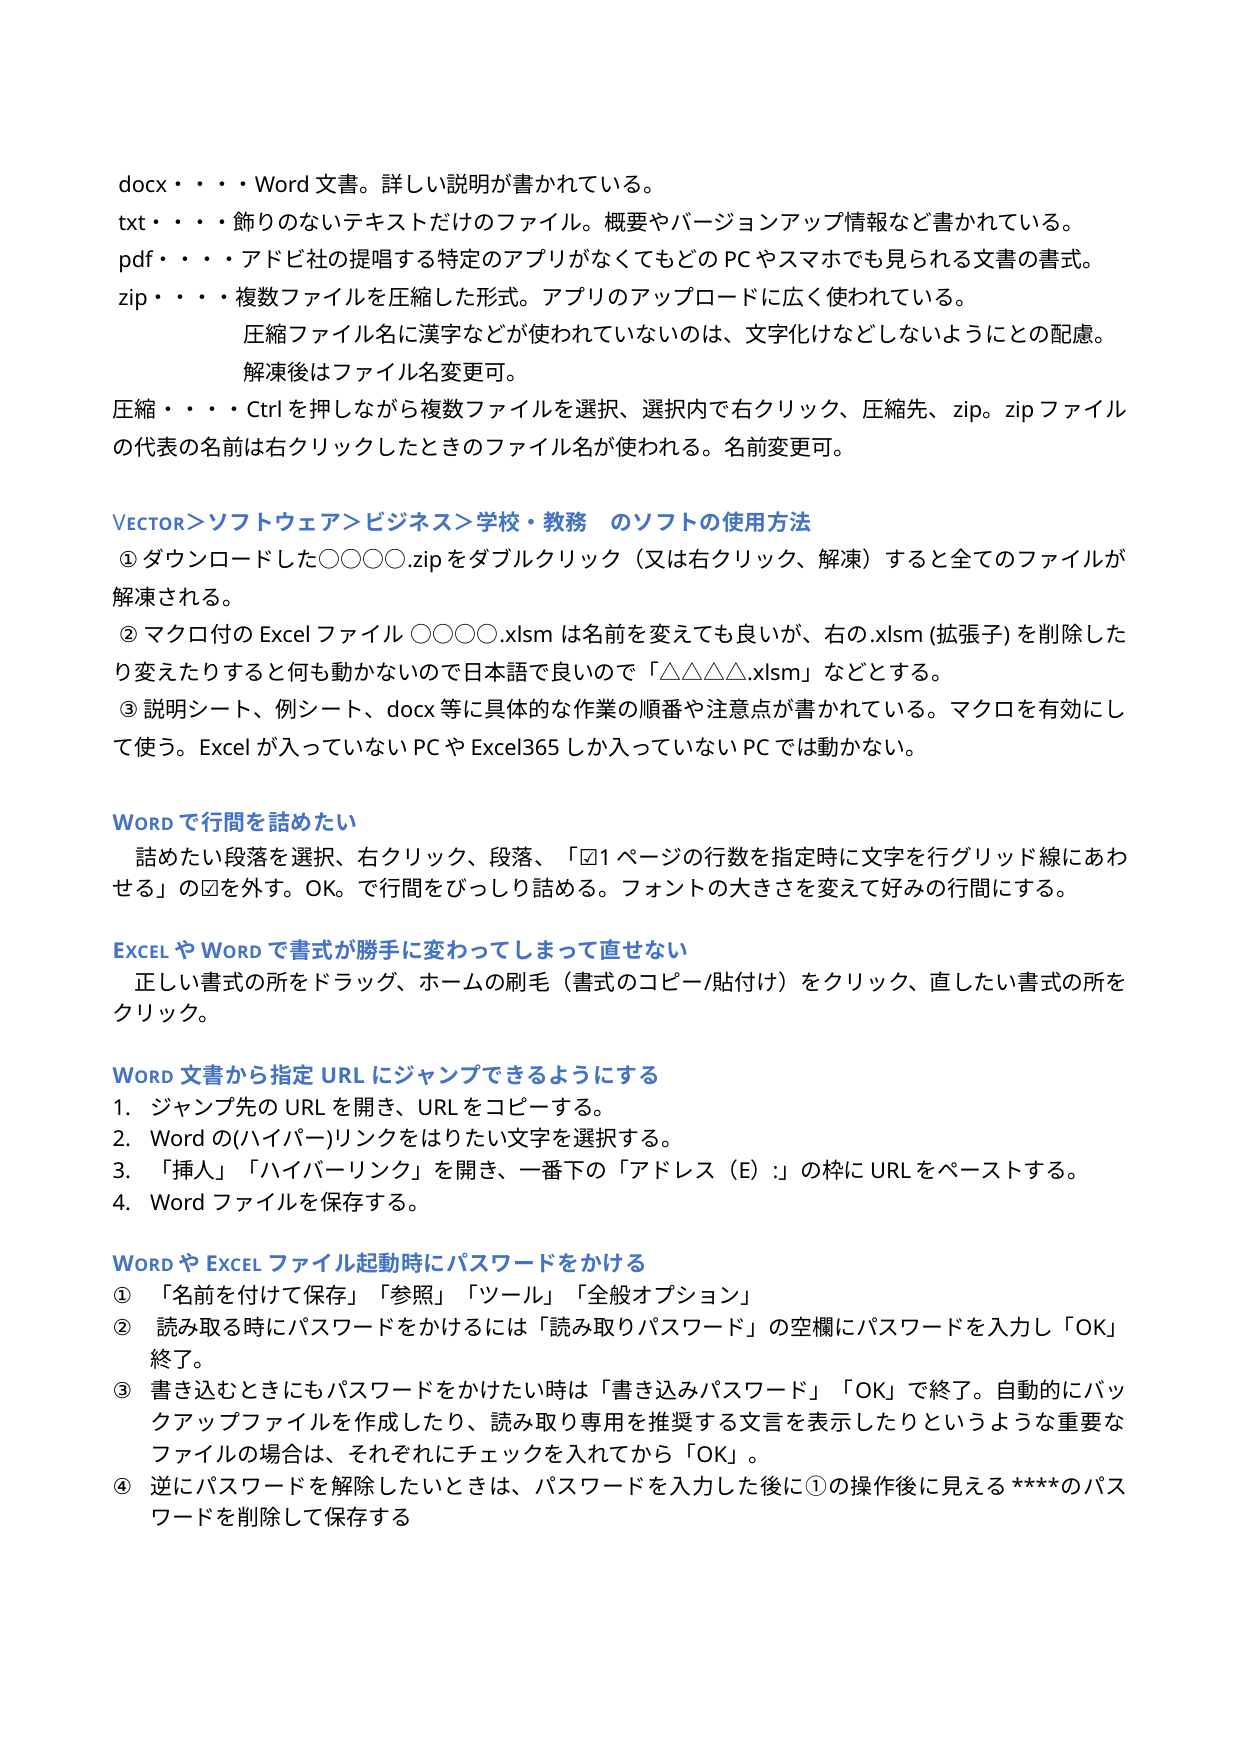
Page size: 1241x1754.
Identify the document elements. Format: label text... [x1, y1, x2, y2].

text ③説明シート、例シート、docx等に具体的な作業の順番や注意点が書かれている。マクロを有効にして使う。Excel が入っていないPCやExcel365しか入っていないPCでは動かない。 [112, 689, 1128, 764]
list 読み取る時にパスワードをかけるには「読み取りパスワード」の空欄にパスワードを入力し「OK」終了。 [112, 1310, 1128, 1373]
list 書き込むときにもパスワードをかけたい時は「書き込みパスワード」「OK」で終了。自動的にバックアップファイルを作成したり、読み取り専用を推奨する文言を表示したりというような重要なファイルの場合は、それぞれにチェックを入れてから「OK」。 [112, 1373, 1128, 1469]
text Wordで行間を詰めたい [112, 802, 1128, 839]
text 圧縮ファイル名に漢字などが使われていないのは、文字化けなどしないようにとの配慮。 [112, 314, 1128, 352]
text ②マクロ付のExcelファイル ○○○○.xlsm は名前を変えても良いが、右の.xlsm (拡張子) を削除したり変えたりすると何も動かないので日本語で良いので「△△△△.xlsm」などとする。 [112, 614, 1128, 689]
list ジャンプ先の URL を開き、URLをコピーする。 [112, 1089, 1128, 1121]
list Word ファイルを保存する。 [112, 1185, 1128, 1217]
text 詰めたい段落を選択、右クリック、段落、「☑1ページの行数を指定時に文字を行グリッド線にあわせる」の☑を外す。OK。で行間をびっしり詰める。フォントの大きさを変えて好みの行間にする。 ExcelやWordで書式が勝手に変わってしまって直せない [112, 839, 1128, 964]
text WordやExcelファイル起動時にパスワードをかける [112, 1217, 1128, 1278]
list 逆にパスワードを解除したいときは、パスワードを入力した後に①の操作後に見える****のパスワードを削除して保存する [112, 1469, 1128, 1532]
list 「名前を付けて保存」「参照」「ツール」「全般オプション」 [112, 1278, 1128, 1310]
text 解凍後はファイル名変更可。 [112, 352, 1128, 389]
list Word の(ハイパー)リンクをはりたい文字を選択する。 [112, 1121, 1128, 1153]
text 正しい書式の所をドラッグ、ホームの刷毛（書式のコピー/貼付け）をクリック、直したい書式の所をクリック。 Word 文書から指定 URL にジャンプできるようにする [112, 964, 1128, 1089]
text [112, 164, 1128, 314]
text Vector＞ソフトウェア＞ビジネス＞学校・教務 のソフトの使用方法 ①ダウンロードした○○○○.zipをダブルクリック（又は右クリック、解凍）すると全てのファイルが解凍される。 [112, 464, 1128, 614]
text 圧縮・・・・Ctrlを押しながら複数ファイルを選択、選択内で右クリック、圧縮先、zip。zipファイルの代表の名前は右クリックしたときのファイル名が使われる。名前変更可。 [112, 389, 1128, 464]
list 「挿人」「ハイバーリンク」を開き、一番下の「アドレス（E）:」の枠にURLをペーストする。 [112, 1153, 1128, 1185]
